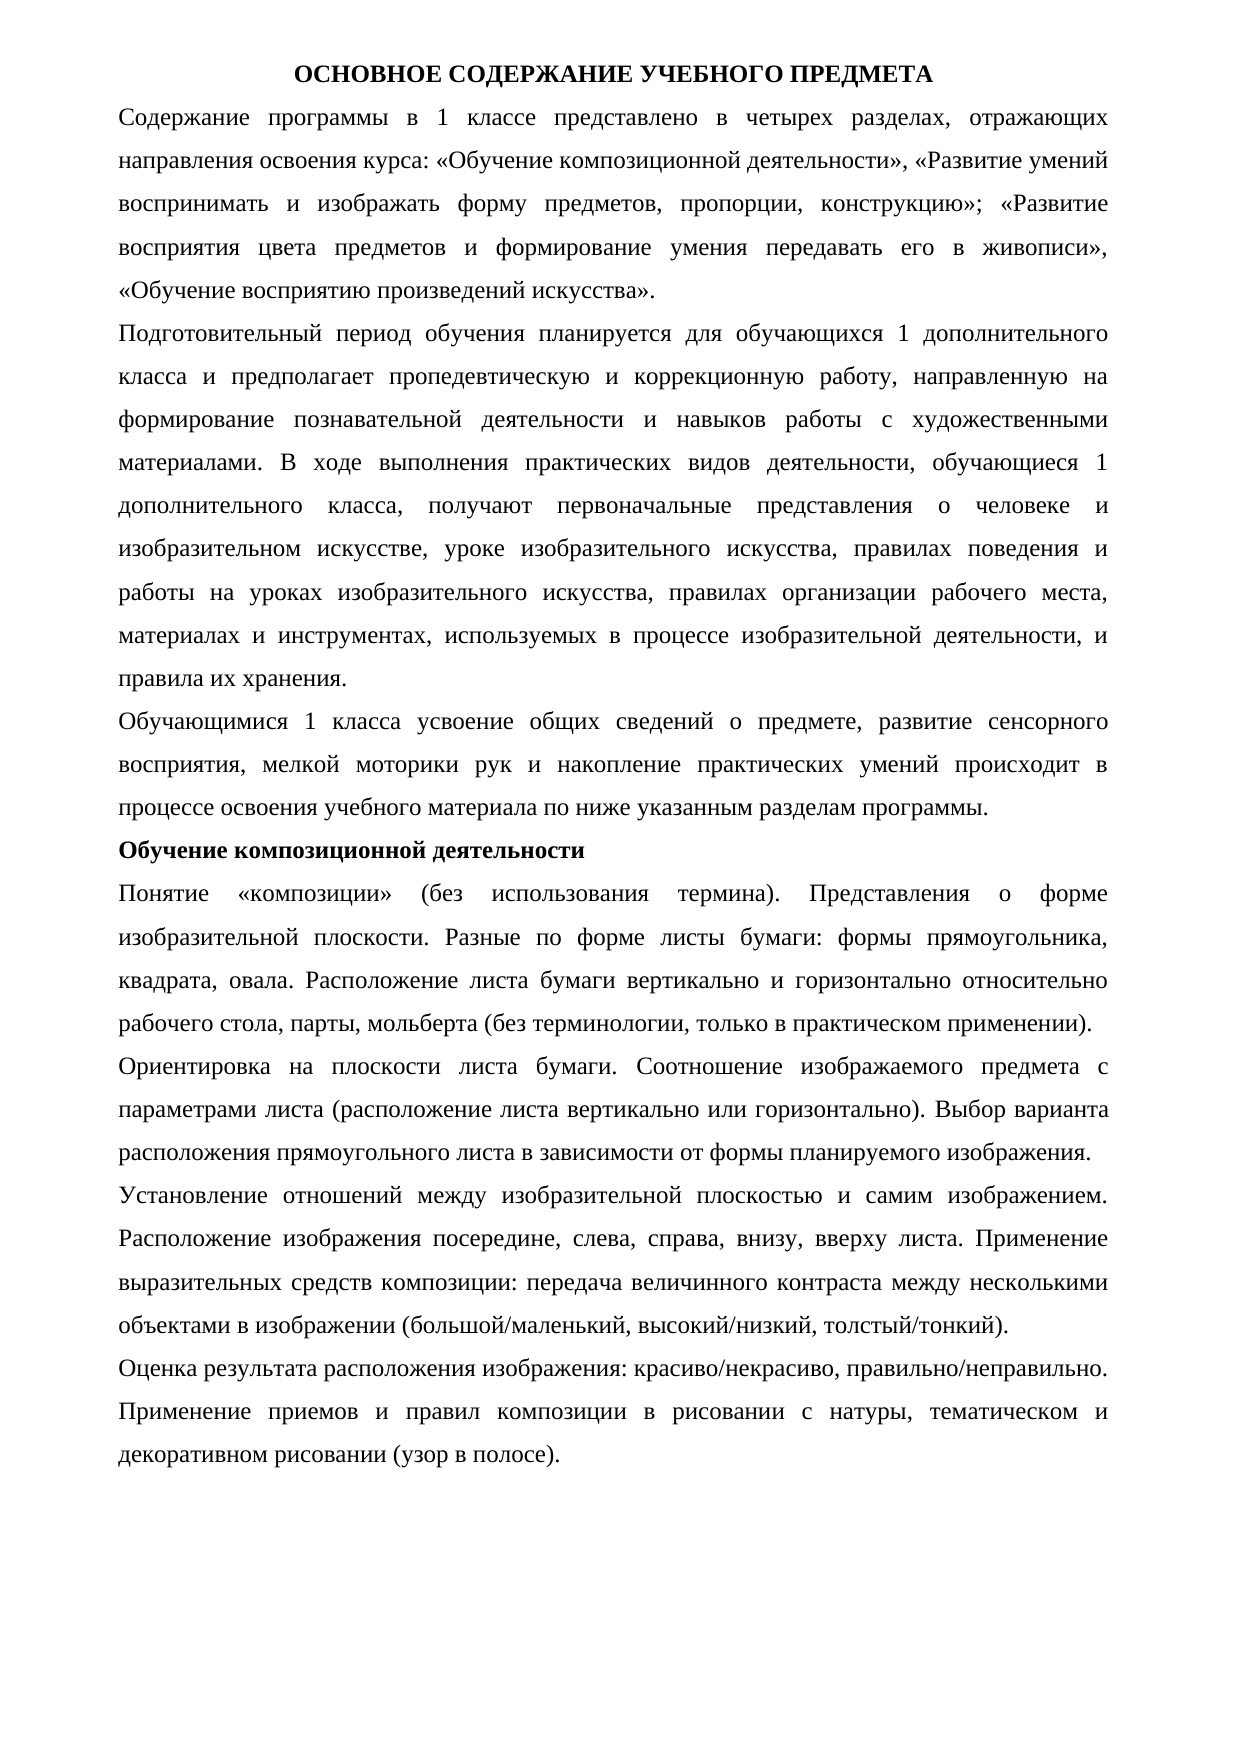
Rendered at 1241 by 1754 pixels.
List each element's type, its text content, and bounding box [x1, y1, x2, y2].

text ОСНОВНОЕ СОДЕРЖАНИЕ УЧЕБНОГО ПРЕДМЕТА [118, 59, 1109, 88]
text Оценка результата расположения изображения: красиво/некрасиво, правильно/неправильно. [118, 1353, 1109, 1382]
text Подготовительный период обучения планируется для обучающихся 1 дополнительного класса и предполагает пропедевтическую и коррекционную работу, направленную на формирование познавательной деятельности и навыков работы с художественными материалами. В ходе выполнения практических видов деятельности, обучающиеся 1 дополнительного класса, получают первоначальные представления о человеке и изобразительном искусстве, уроке изобразительного искусства, правилах поведения и работы на уроках изобразительного искусства, правилах организации рабочего места, материалах и инструментах, используемых в процессе изобразительной деятельности, и правила их хранения. [118, 318, 1109, 692]
text Понятие «композиции» (без использования термина). Представления о форме изобразительной плоскости. Разные по форме листы бумаги: формы прямоугольника, квадрата, овала. Расположение листа бумаги вертикально и горизонтально относительно рабочего стола, парты, мольберта (без терминологии, только в практическом применении). [118, 878, 1109, 1037]
text Обучающимися 1 класса усвоение общих сведений о предмете, развитие сенсорного восприятия, мелкой моторики рук и накопление практических умений происходит в процессе освоения учебного материала по ниже указанным разделам программы. [118, 706, 1109, 821]
text Обучение композиционной деятельности [118, 835, 1109, 864]
text Содержание программы в 1 классе представлено в четырех разделах, отражающих направления освоения курса: «Обучение композиционной деятельности», «Развитие умений воспринимать и изображать форму предметов, пропорции, конструкцию»; «Развитие восприятия цвета предметов и формирование умения передавать его в живописи», «Обучение восприятию произведений искусства». [118, 102, 1109, 303]
text Ориентировка на плоскости листа бумаги. Соотношение изображаемого предмета с параметрами листа (расположение листа вертикально или горизонтально). Выбор варианта расположения прямоугольного листа в зависимости от формы планируемого изображения. [118, 1051, 1109, 1166]
text Установление отношений между изобразительной плоскостью и самим изображением. Расположение изображения посередине, слева, справа, внизу, вверху листа. Применение выразительных средств композиции: передача величинного контраста между несколькими объектами в изображении (большой/маленький, высокий/низкий, толстый/тонкий). [118, 1180, 1109, 1338]
text Применение приемов и правил композиции в рисовании с натуры, тематическом и декоративном рисовании (узор в полосе). [118, 1396, 1109, 1468]
